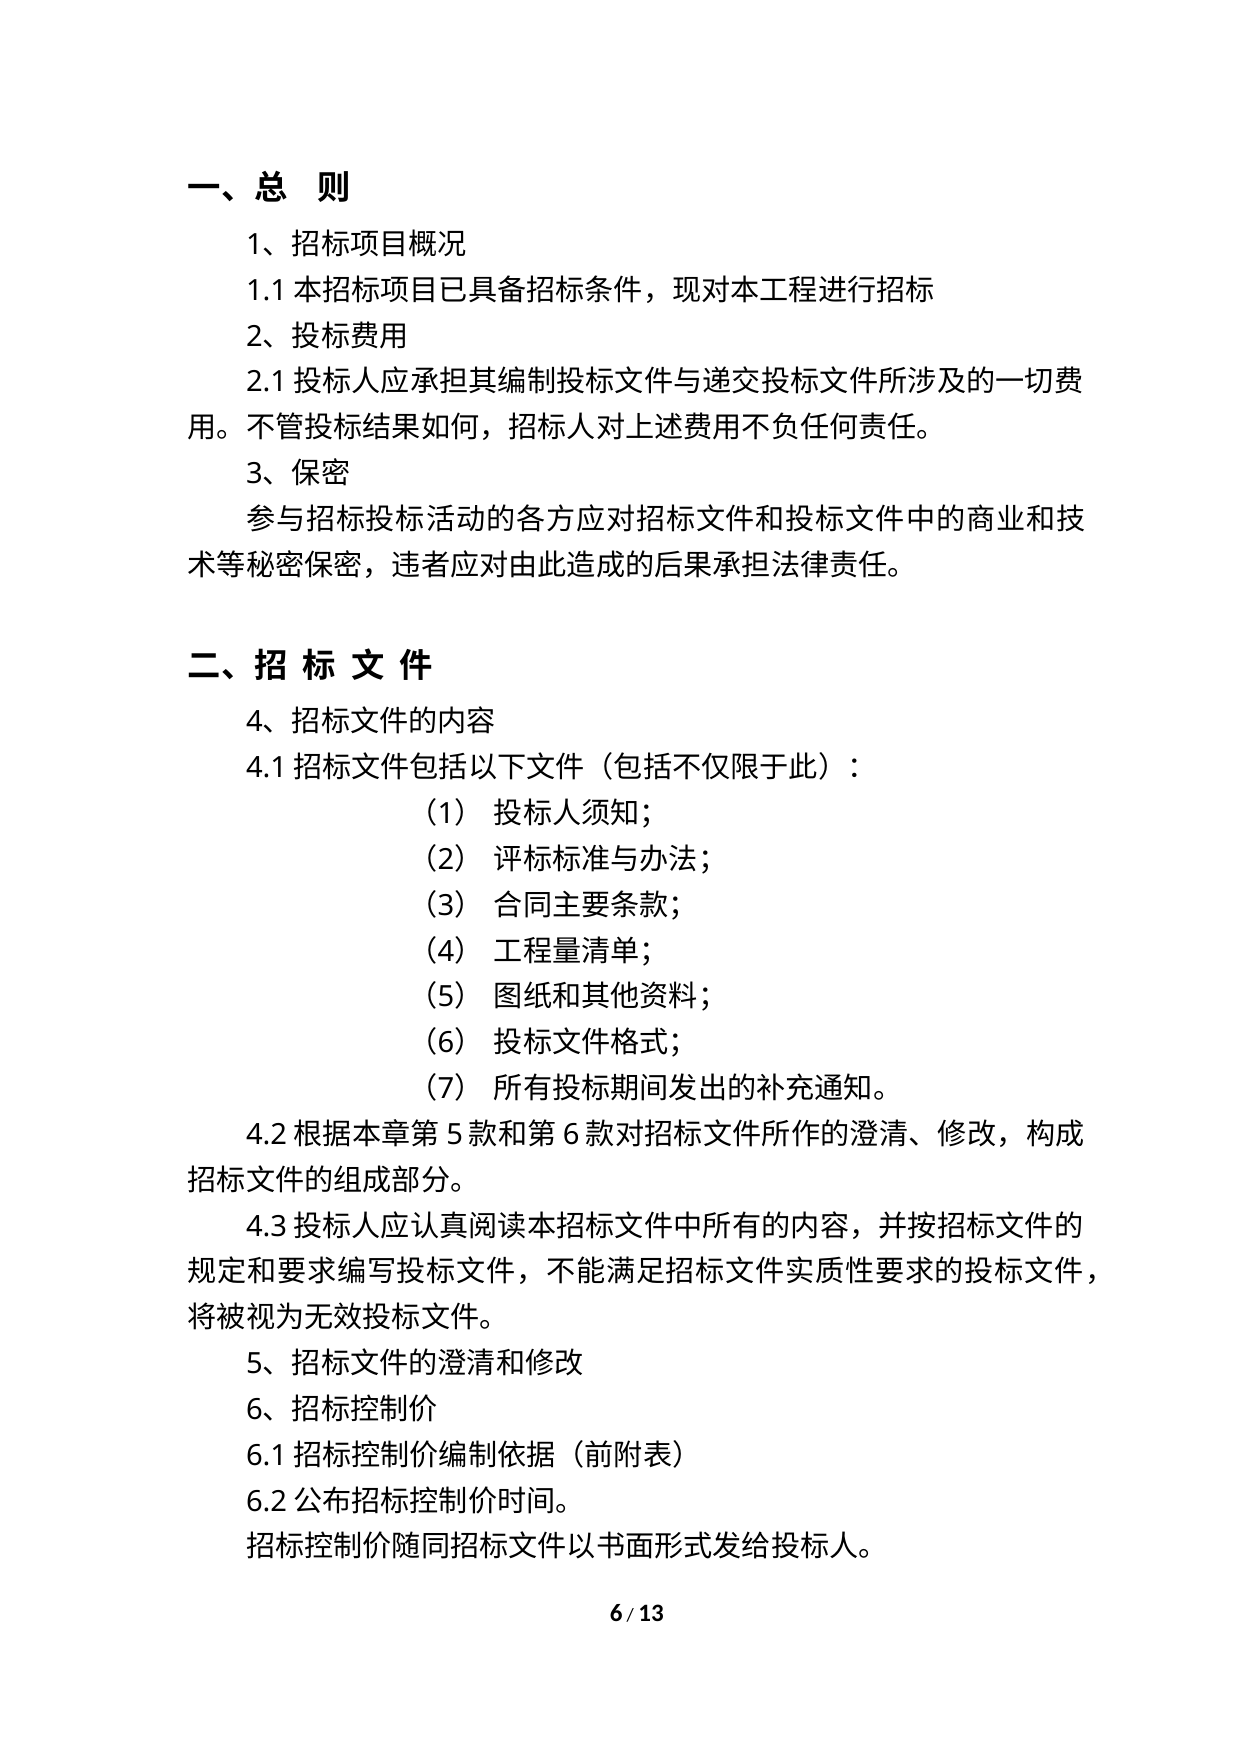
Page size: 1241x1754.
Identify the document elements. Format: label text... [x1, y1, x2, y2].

list 图纸和其他资料； [350, 970, 1085, 1016]
list 投标文件格式； [350, 1016, 1085, 1062]
text 2.1投标人应承担其编制投标文件与递交投标文件所涉及的一切费用。不管投标结果如何，招标人对上述费用不负任何责任。 [187, 355, 1085, 447]
text 6.2公布招标控制价时间。 [187, 1474, 1085, 1520]
text 3、保密 [187, 447, 1085, 493]
list 评标标准与办法； [350, 833, 1085, 878]
text 4、招标文件的内容 [187, 695, 1085, 741]
list 合同主要条款； [350, 878, 1085, 924]
text 二、招 标 文 件 [187, 630, 1085, 695]
text 6.1招标控制价编制依据（前附表） [187, 1428, 1085, 1474]
text 6、招标控制价 [187, 1383, 1085, 1428]
text 参与招标投标活动的各方应对招标文件和投标文件中的商业和技术等秘密保密，违者应对由此造成的后果承担法律责任。 [187, 493, 1085, 584]
text 4.3投标人应认真阅读本招标文件中所有的内容，并按招标文件的规定和要求编写投标文件，不能满足招标文件实质性要求的投标文件，将被视为无效投标文件。 [187, 1199, 1085, 1337]
list 所有投标期间发出的补充通知。 [350, 1062, 1085, 1108]
list 工程量清单； [350, 924, 1085, 970]
text 1.1本招标项目已具备招标条件，现对本工程进行招标 [187, 263, 1085, 309]
list 投标人须知； [350, 787, 1085, 833]
text 5、招标文件的澄清和修改 [187, 1337, 1085, 1383]
text 4.1招标文件包括以下文件（包括不仅限于此）： [187, 741, 1085, 787]
text 2、投标费用 [187, 309, 1085, 355]
text 一、总 则 [187, 153, 1085, 218]
text 1、招标项目概况 [187, 218, 1085, 263]
text 4.2根据本章第5款和第6款对招标文件所作的澄清、修改，构成招标文件的组成部分。 [187, 1108, 1085, 1199]
text 招标控制价随同招标文件以书面形式发给投标人。 [187, 1520, 1085, 1566]
